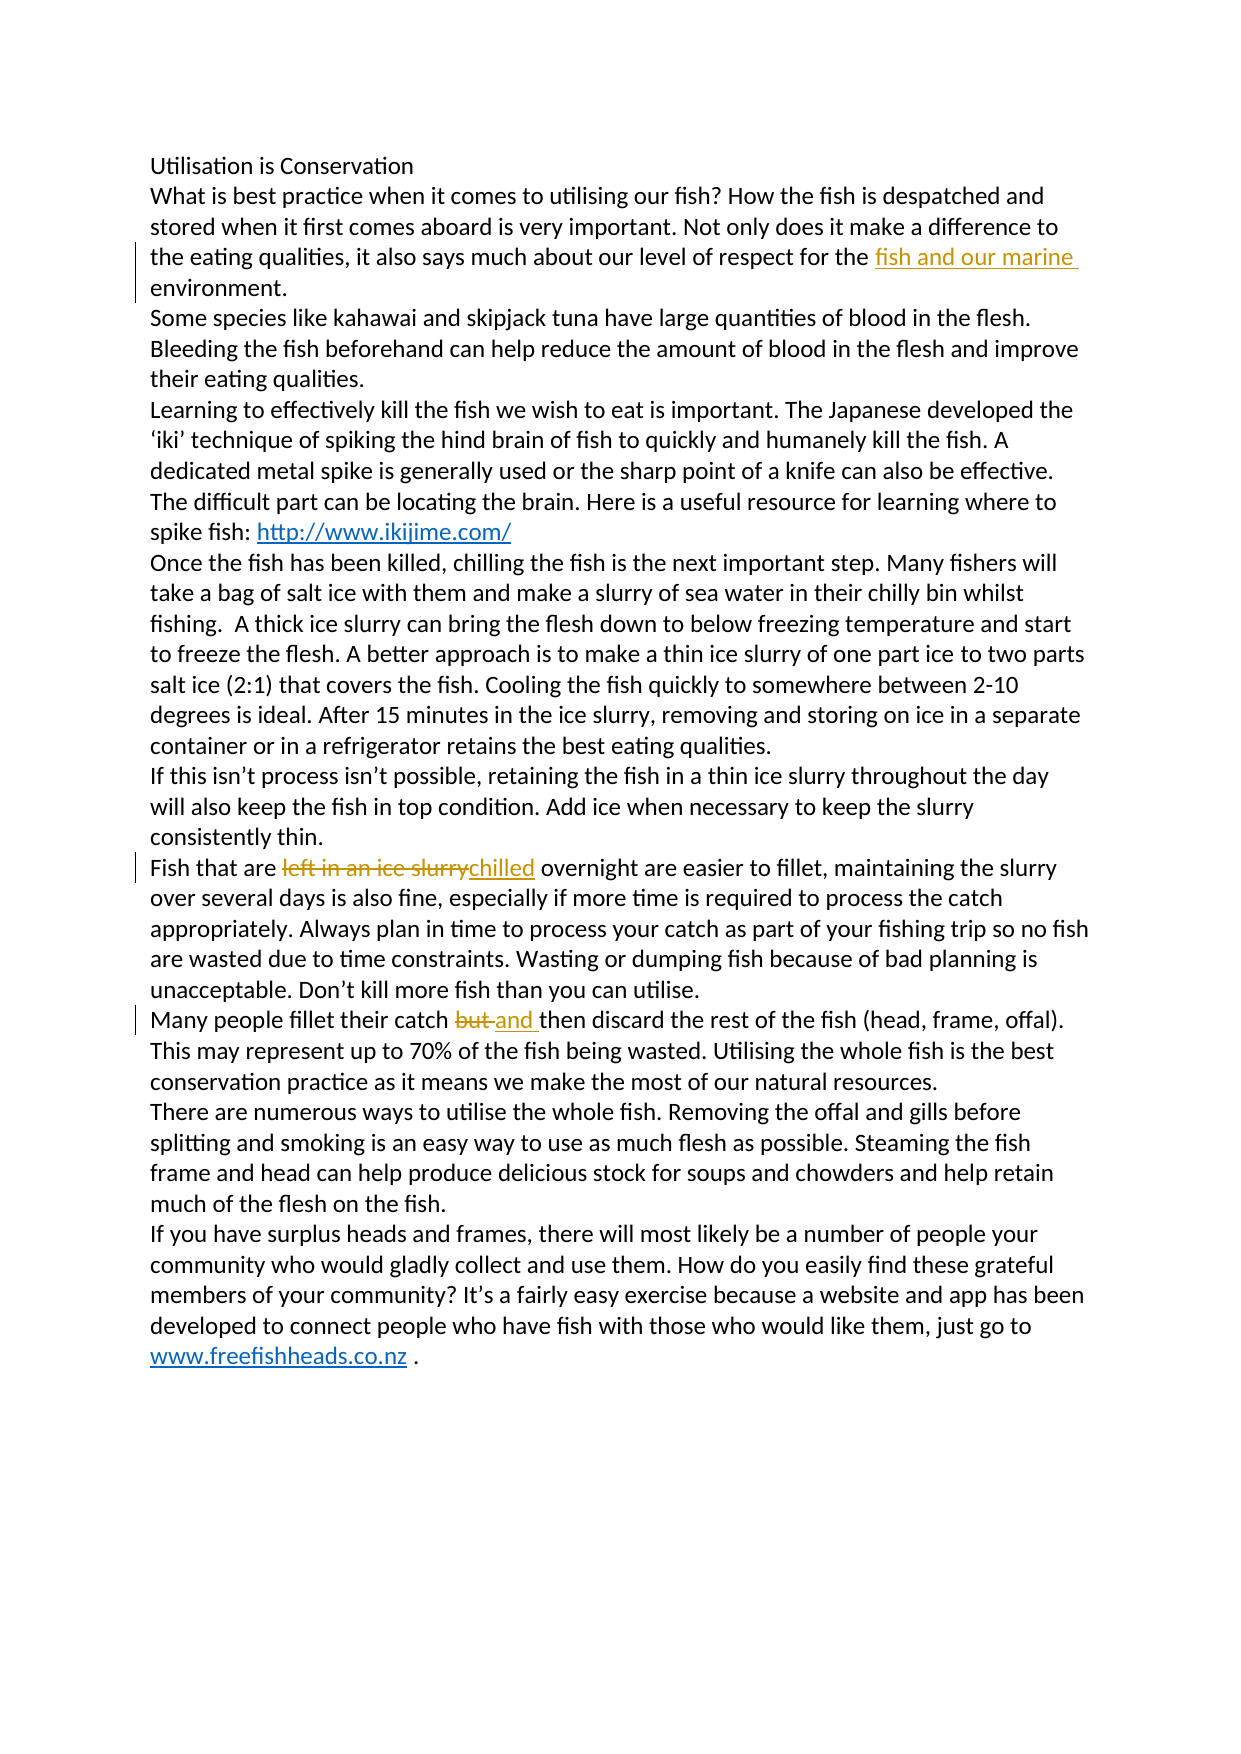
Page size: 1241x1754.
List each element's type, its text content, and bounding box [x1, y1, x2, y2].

text If this isn’t process isn’t possible, retaining the fish in a thin ice slurry throughout the day will also keep the fish in top condition. Add ice when necessary to keep the slurry consistently thin. [150, 760, 1090, 852]
text Utilisation is Conservation [150, 150, 1090, 181]
text Some species like kahawai and skipjack tuna have large quantities of blood in the flesh. Bleeding the fish beforehand can help reduce the amount of blood in the flesh and improve their eating qualities. [150, 303, 1090, 394]
text Learning to effectively kill the fish we wish to eat is important. The Japanese developed the ‘iki’ technique of spiking the hind brain of fish to quickly and humanely kill the fish. A dedicated metal spike is generally used or the sharp point of a knife can also be effective. The difficult part can be locating the brain. Here is a useful resource for learning where to spike fish: http://www.ikijime.com/ [150, 394, 1090, 547]
text Fish that are overnight are easier to fillet, maintaining the slurry over several days is also fine, especially if more time is required to process the catch appropriately. Always plan in time to process your catch as part of your fishing trip so no fish are wasted due to time constraints. Wasting or dumping fish because of bad planning is unacceptable. Don’t kill more fish than you can utilise. [150, 852, 1090, 1004]
text If you have surplus heads and frames, there will most likely be a number of people your community who would gladly collect and use them. How do you easily find these grateful members of your community? It’s a fairly easy exercise because a website and app has been developed to connect people who have fish with those who would like them, just go to www.freefishheads.co.nz . [150, 1218, 1090, 1371]
text There are numerous ways to utilise the whole fish. Removing the offal and gills before splitting and smoking is an easy way to use as much flesh as possible. Steaming the fish frame and head can help produce delicious stock for soups and chowders and help retain much of the flesh on the fish. [150, 1096, 1090, 1218]
text Many people fillet their catch then discard the rest of the fish (head, frame, offal). This may represent up to 70% of the fish being wasted. Utilising the whole fish is the best conservation practice as it means we make the most of our natural resources. [150, 1004, 1090, 1096]
text What is best practice when it comes to utilising our fish? How the fish is despatched and stored when it first comes aboard is very important. Not only does it make a difference to the eating qualities, it also says much about our level of respect for the environment. [150, 181, 1090, 303]
text Once the fish has been killed, chilling the fish is the next important step. Many fishers will take a bag of salt ice with them and make a slurry of sea water in their chilly bin whilst fishing. A thick ice slurry can bring the flesh down to below freezing temperature and start to freeze the flesh. A better approach is to make a thin ice slurry of one part ice to two parts salt ice (2:1) that covers the fish. Cooling the fish quickly to somewhere between 2-10 degrees is ideal. After 15 minutes in the ice slurry, removing and storing on ice in a separate container or in a refrigerator retains the best eating qualities. [150, 547, 1090, 760]
